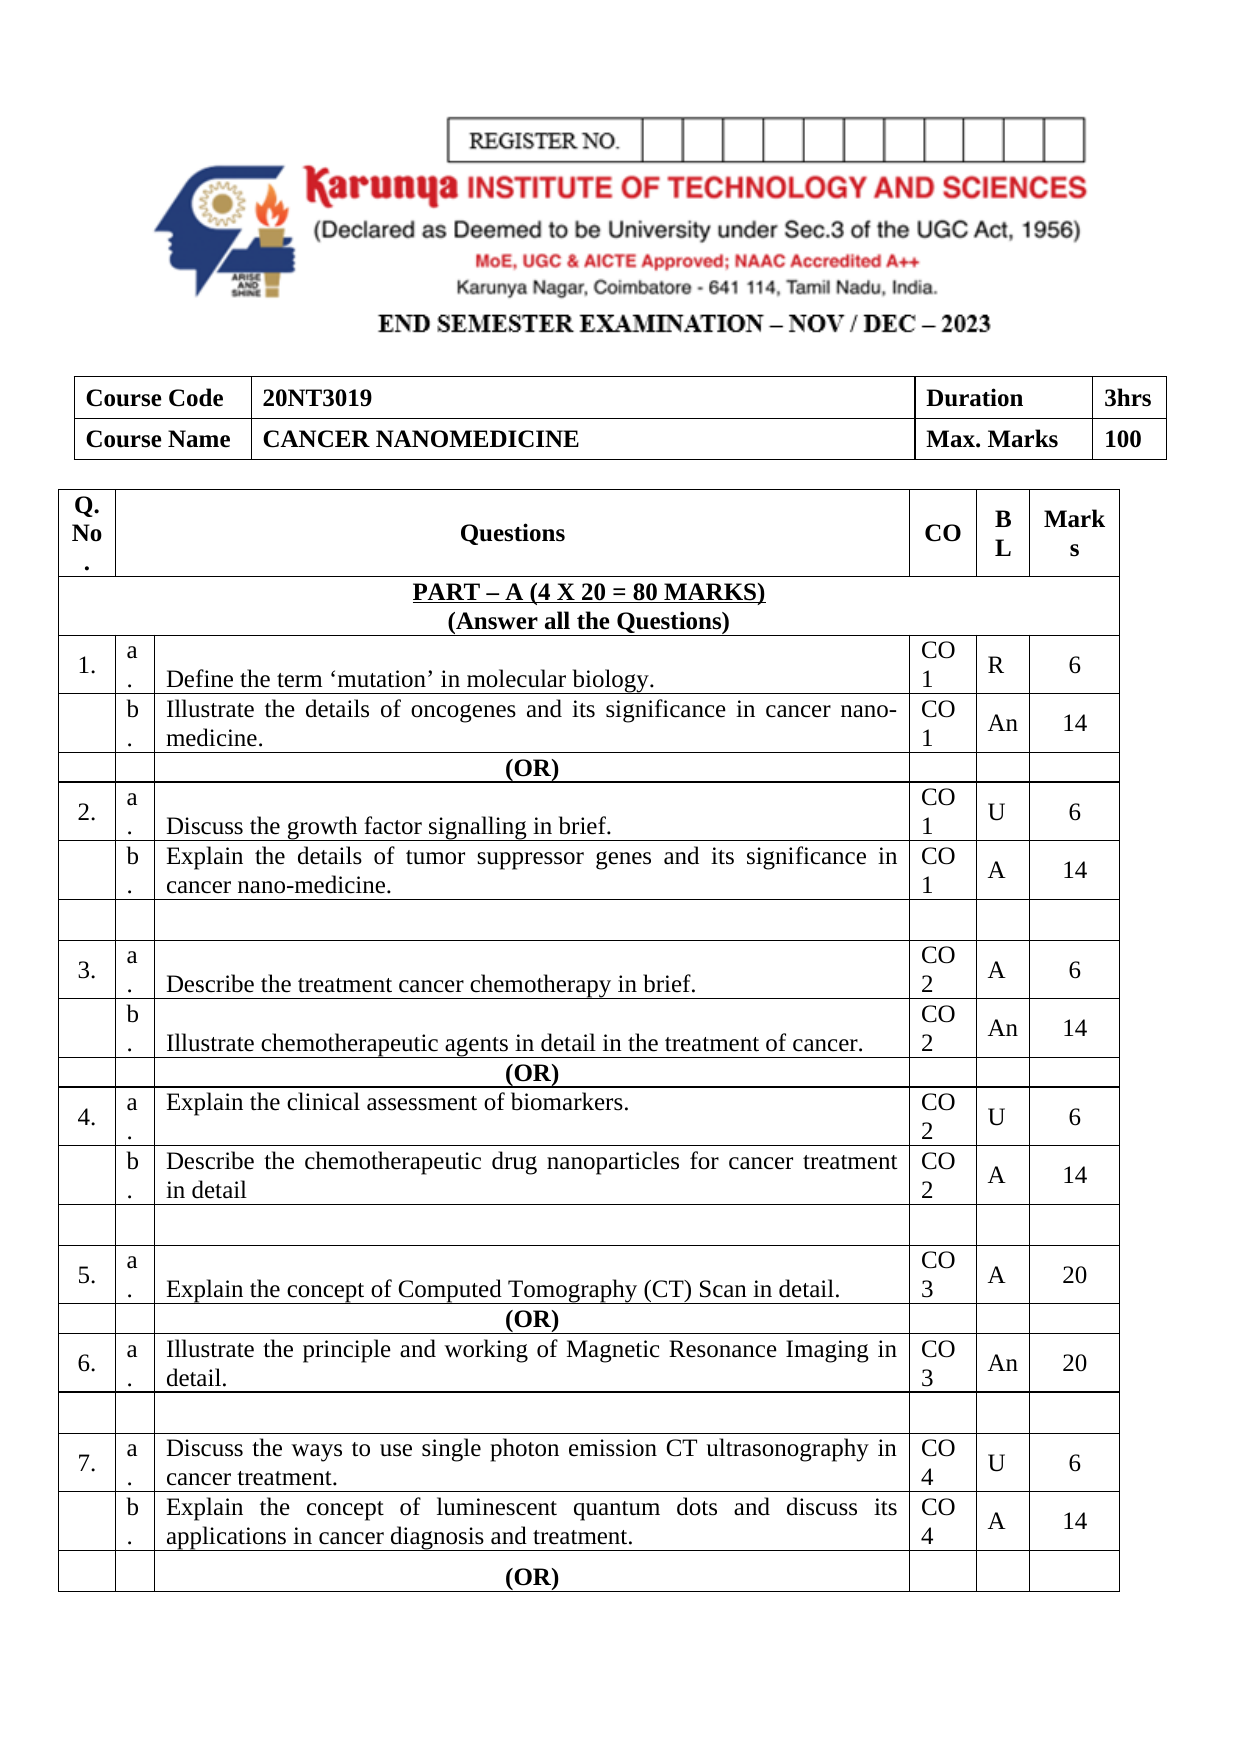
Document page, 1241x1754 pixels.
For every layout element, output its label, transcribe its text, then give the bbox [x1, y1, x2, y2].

table_cell Define the term ‘mutation’ in molecular biology. [155, 636, 909, 693]
table_header Questions [116, 490, 909, 576]
table_cell CO3 [910, 1246, 976, 1303]
table_cell [59, 753, 115, 781]
table_cell [59, 1058, 115, 1086]
table_cell [910, 753, 976, 781]
table_header Marks [1030, 490, 1119, 576]
table_cell [59, 841, 115, 898]
table_cell [59, 694, 115, 752]
table_cell 14 [1030, 1146, 1119, 1203]
table_cell [1030, 1058, 1119, 1086]
table_cell An [977, 694, 1029, 752]
table_cell (OR) [155, 1551, 909, 1591]
table_cell [1030, 900, 1119, 939]
table_cell [116, 1551, 154, 1591]
table_cell [977, 900, 1029, 939]
table_cell b. [116, 1146, 154, 1203]
table_cell [1030, 1393, 1119, 1432]
table_cell 6 [1030, 783, 1119, 840]
table_cell [116, 1393, 154, 1432]
table_cell CO1 [910, 783, 976, 840]
table_cell [910, 900, 976, 939]
table_cell A [977, 941, 1029, 998]
table_cell Illustrate the principle and working of Magnetic Resonance Imaging in detail. [155, 1334, 909, 1391]
table_cell [59, 1393, 115, 1432]
table_cell 20 [1030, 1246, 1119, 1303]
table_cell Max. Marks [916, 419, 1092, 459]
table_cell [155, 900, 909, 939]
table_cell b. [116, 1492, 154, 1549]
table_cell [116, 753, 154, 781]
table_cell An [977, 999, 1029, 1057]
table_cell [116, 900, 154, 939]
table_cell Discuss the growth factor signalling in brief. [155, 783, 909, 840]
table_cell [910, 1393, 976, 1432]
table_cell Discuss the ways to use single photon emission CT ultrasonography in cancer treatment. [155, 1434, 909, 1491]
table_cell [977, 1551, 1029, 1591]
table_cell [59, 1205, 115, 1244]
table_cell a. [116, 1334, 154, 1391]
table_cell A [977, 1492, 1029, 1549]
table_cell b. [116, 694, 154, 752]
picture [150, 89, 1091, 348]
table_cell U [977, 783, 1029, 840]
table_cell a. [116, 1088, 154, 1145]
table_cell [910, 1058, 976, 1086]
table_cell 20 [1030, 1334, 1119, 1391]
table_cell [1030, 753, 1119, 781]
table_cell [977, 1393, 1029, 1432]
table_cell A [977, 1246, 1029, 1303]
table_cell a. [116, 1246, 154, 1303]
table_cell 6 [1030, 941, 1119, 998]
table_cell 6. [59, 1334, 115, 1391]
table_cell [59, 1551, 115, 1591]
table_cell A [977, 1146, 1029, 1203]
table_cell [116, 1205, 154, 1244]
table_cell [977, 1058, 1029, 1086]
table_cell 6 [1030, 1088, 1119, 1145]
table_cell CO4 [910, 1492, 976, 1549]
table_cell [116, 1058, 154, 1086]
table_cell a. [116, 1434, 154, 1491]
table_cell b. [116, 841, 154, 898]
table_cell CO1 [910, 636, 976, 693]
table_cell a. [116, 783, 154, 840]
table_cell [910, 1205, 976, 1244]
table_cell CO1 [910, 694, 976, 752]
table_cell [59, 900, 115, 939]
table_cell 14 [1030, 999, 1119, 1057]
table_cell [910, 1304, 976, 1333]
table_cell 7. [59, 1434, 115, 1491]
table_header Course Code [75, 377, 251, 418]
table_header Duration [916, 377, 1092, 418]
table_cell U [977, 1434, 1029, 1491]
table_cell 2. [59, 783, 115, 840]
table_cell [116, 1304, 154, 1333]
table_cell [910, 1551, 976, 1591]
table_cell [1030, 1551, 1119, 1591]
table_cell CO1 [910, 841, 976, 898]
table_cell Explain the clinical assessment of biomarkers. [155, 1088, 909, 1145]
table_cell Course Name [75, 419, 251, 459]
table_cell Describe the chemotherapeutic drug nanoparticles for cancer treatment in detail [155, 1146, 909, 1203]
table_cell R [977, 636, 1029, 693]
table_header Q. No. [59, 490, 115, 576]
table_cell 14 [1030, 841, 1119, 898]
table_cell PART – A (4 X 20 = 80 MARKS) (Answer all the Questions) [59, 577, 1119, 634]
table_cell [1030, 1304, 1119, 1333]
table_cell 14 [1030, 694, 1119, 752]
table_cell U [977, 1088, 1029, 1145]
table_cell 4. [59, 1088, 115, 1145]
table_cell [155, 1393, 909, 1432]
table_cell (OR) [155, 1304, 909, 1333]
table_cell b. [116, 999, 154, 1057]
table_header 3hrs [1093, 377, 1166, 418]
table_cell Illustrate the details of oncogenes and its significance in cancer nano-medicine. [155, 694, 909, 752]
table_cell [59, 1304, 115, 1333]
table_cell 100 [1093, 419, 1166, 459]
table_cell An [977, 1334, 1029, 1391]
table_cell CO3 [910, 1334, 976, 1391]
table_cell Explain the concept of Computed Tomography (CT) Scan in detail. [155, 1246, 909, 1303]
table_cell CO2 [910, 999, 976, 1057]
table_cell Describe the treatment cancer chemotherapy in brief. [155, 941, 909, 998]
table_cell Explain the details of tumor suppressor genes and its significance in cancer nano-medicine. [155, 841, 909, 898]
table_cell (OR) [155, 753, 909, 781]
table_cell a. [116, 941, 154, 998]
table_cell [59, 1146, 115, 1203]
table_cell [977, 1304, 1029, 1333]
table_header CO [910, 490, 976, 576]
table_cell A [977, 841, 1029, 898]
table_cell CO2 [910, 941, 976, 998]
table_cell a. [116, 636, 154, 693]
table_cell Illustrate chemotherapeutic agents in detail in the treatment of cancer. [155, 999, 909, 1057]
table_cell [1030, 1205, 1119, 1244]
table_cell CO4 [910, 1434, 976, 1491]
table_cell CANCER NANOMEDICINE [252, 419, 914, 459]
table_cell 1. [59, 636, 115, 693]
table_cell 14 [1030, 1492, 1119, 1549]
table_cell [977, 753, 1029, 781]
table_header BL [977, 490, 1029, 576]
table_cell [59, 999, 115, 1057]
table_cell 5. [59, 1246, 115, 1303]
table_cell 6 [1030, 1434, 1119, 1491]
table_cell [155, 1205, 909, 1244]
table_cell 6 [1030, 636, 1119, 693]
table_header 20NT3019 [252, 377, 914, 418]
table_cell Explain the concept of luminescent quantum dots and discuss its applications in cancer diagnosis and treatment. [155, 1492, 909, 1549]
table_cell [59, 1492, 115, 1549]
table_cell CO2 [910, 1088, 976, 1145]
table_cell CO2 [910, 1146, 976, 1203]
table_cell [977, 1205, 1029, 1244]
table_cell 3. [59, 941, 115, 998]
table_cell (OR) [155, 1058, 909, 1086]
